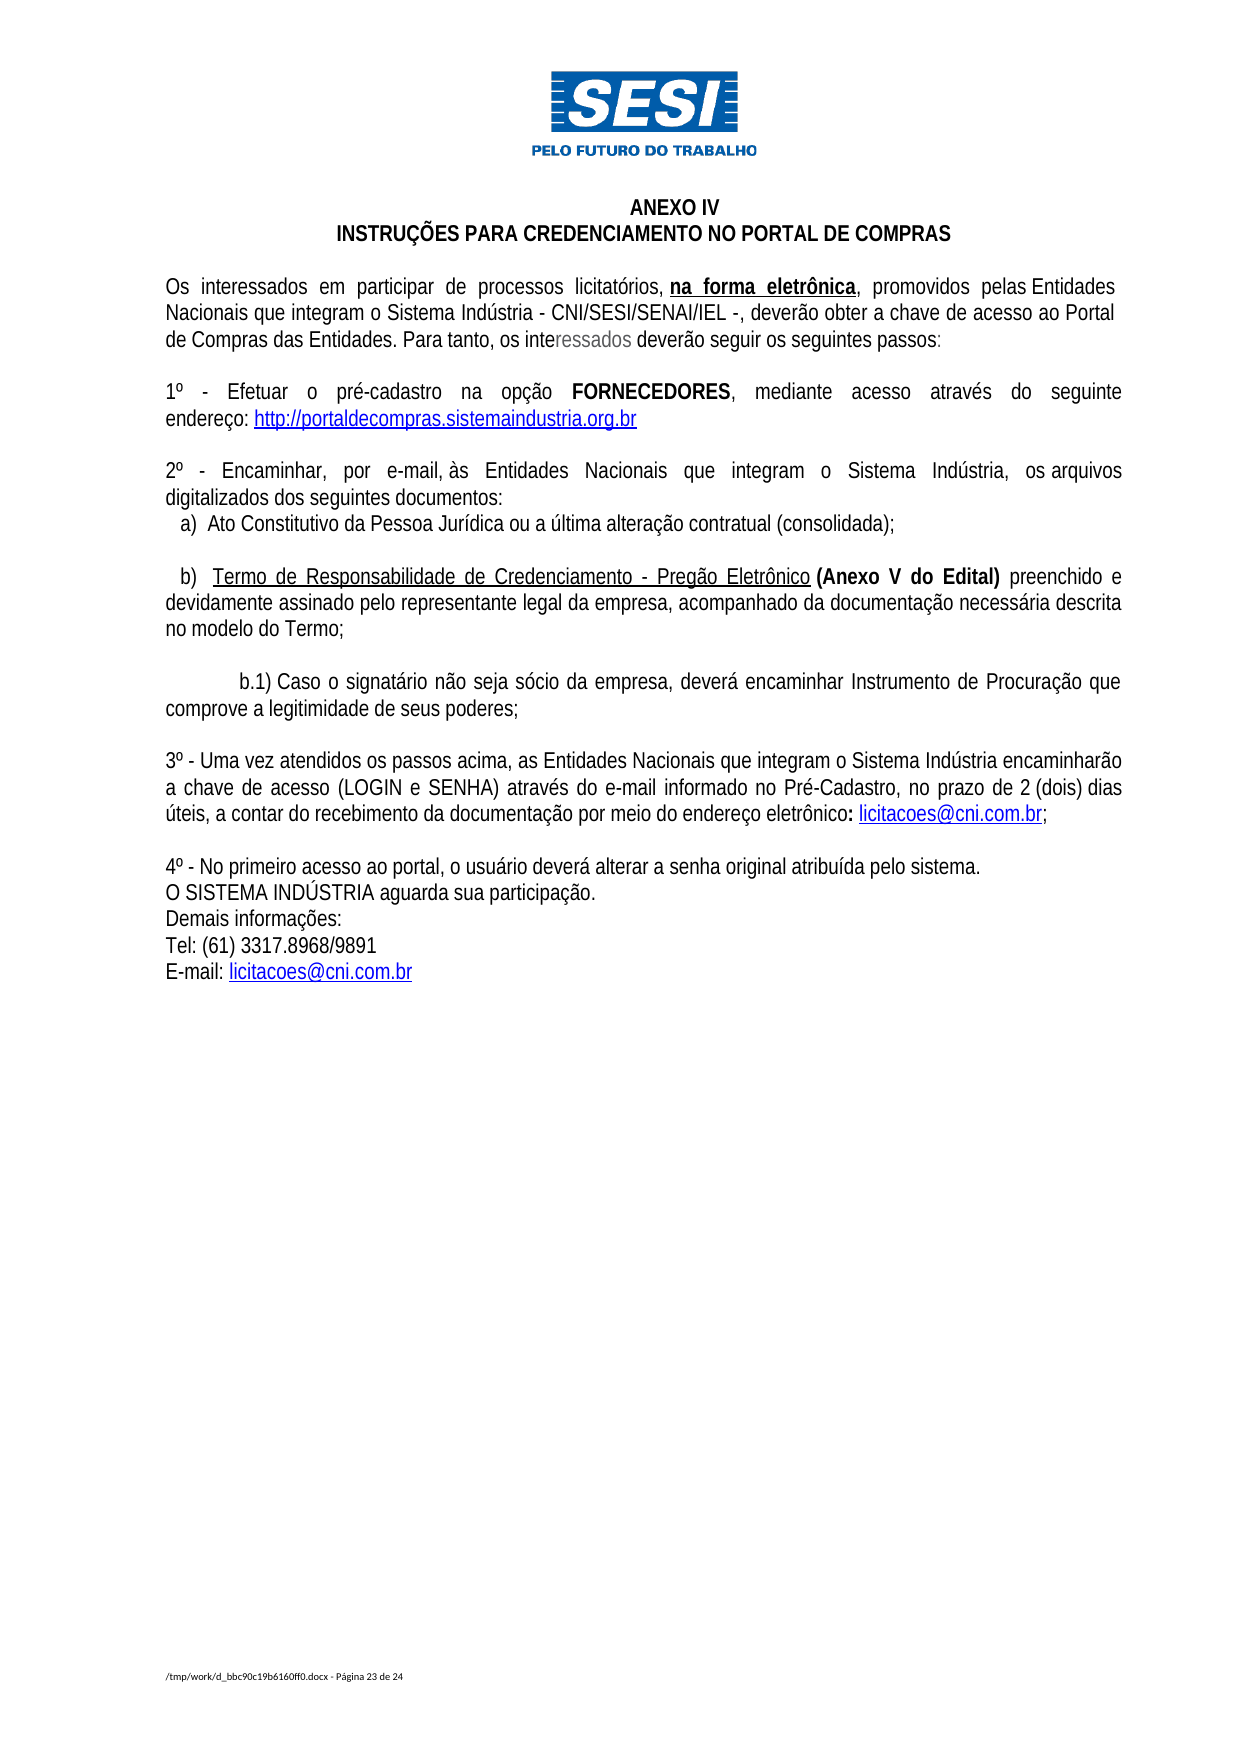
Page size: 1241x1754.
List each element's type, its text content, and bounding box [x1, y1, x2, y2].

text INSTRUÇÕES PARA CREDENCIAMENTO NO PORTAL DE COMPRAS [172, 220, 1115, 246]
text O SISTEMA INDÚSTRIA aguarda sua participação. [165, 879, 1115, 905]
text Tel: (61) 3317.8968/9891 [165, 932, 1115, 958]
text 2º - Encaminhar, por e-mail, às Entidades Nacionais que integram o Sistema Indústria, os arquivos digitalizados dos seguintes documentos: [165, 457, 1122, 510]
text Demais informações: [165, 905, 1115, 932]
text 4º - No primeiro acesso ao portal, o usuário deverá alterar a senha original atribuída pelo sistema. [165, 853, 1122, 879]
text Os interessados em participar de processos licitatórios, na forma eletrônica, promovidos pelas Entidades Nacionais que integram o Sistema Indústria - CNI/SESI/SENAI/IEL -, deverão obter a chave de acesso ao Portal de Compras das Entidades. Para tanto, os interessados deverão seguir os seguintes passos: [165, 273, 1115, 352]
text 3º - Uma vez atendidos os passos acima, as Entidades Nacionais que integram o Sistema Indústria encaminharão a chave de acesso (LOGIN e SENHA) através do e-mail informado no Pré-Cadastro, no prazo de 2 (dois) dias úteis, a contar do recebimento da documentação por meio do endereço eletrônico: licitacoes@cni.com.br; [165, 747, 1122, 826]
text E-mail: licitacoes@cni.com.br [224, 958, 1122, 984]
picture [531, 70, 757, 156]
text 1º - Efetuar o pré-cadastro na opção FORNECEDORES, mediante acesso através do seguinte endereço: http://portaldecompras.sistemaindustria.org.br [165, 378, 1122, 431]
text b.1) Caso o signatário não seja sócio da empresa, deverá encaminhar Instrumento de Procuração que comprove a legitimidade de seus poderes; [165, 668, 1122, 721]
text a) Ato Constitutivo da Pessoa Jurídica ou a última alteração contratual (consolidada); [165, 510, 1122, 536]
text ANEXO IV [203, 194, 1146, 220]
text b) Termo de Responsabilidade de Credenciamento - Pregão Eletrônico (Anexo V do Edital) preenchido e devidamente assinado pelo representante legal da empresa, acompanhado da documentação necessária descrita no modelo do Termo; [165, 563, 1122, 642]
